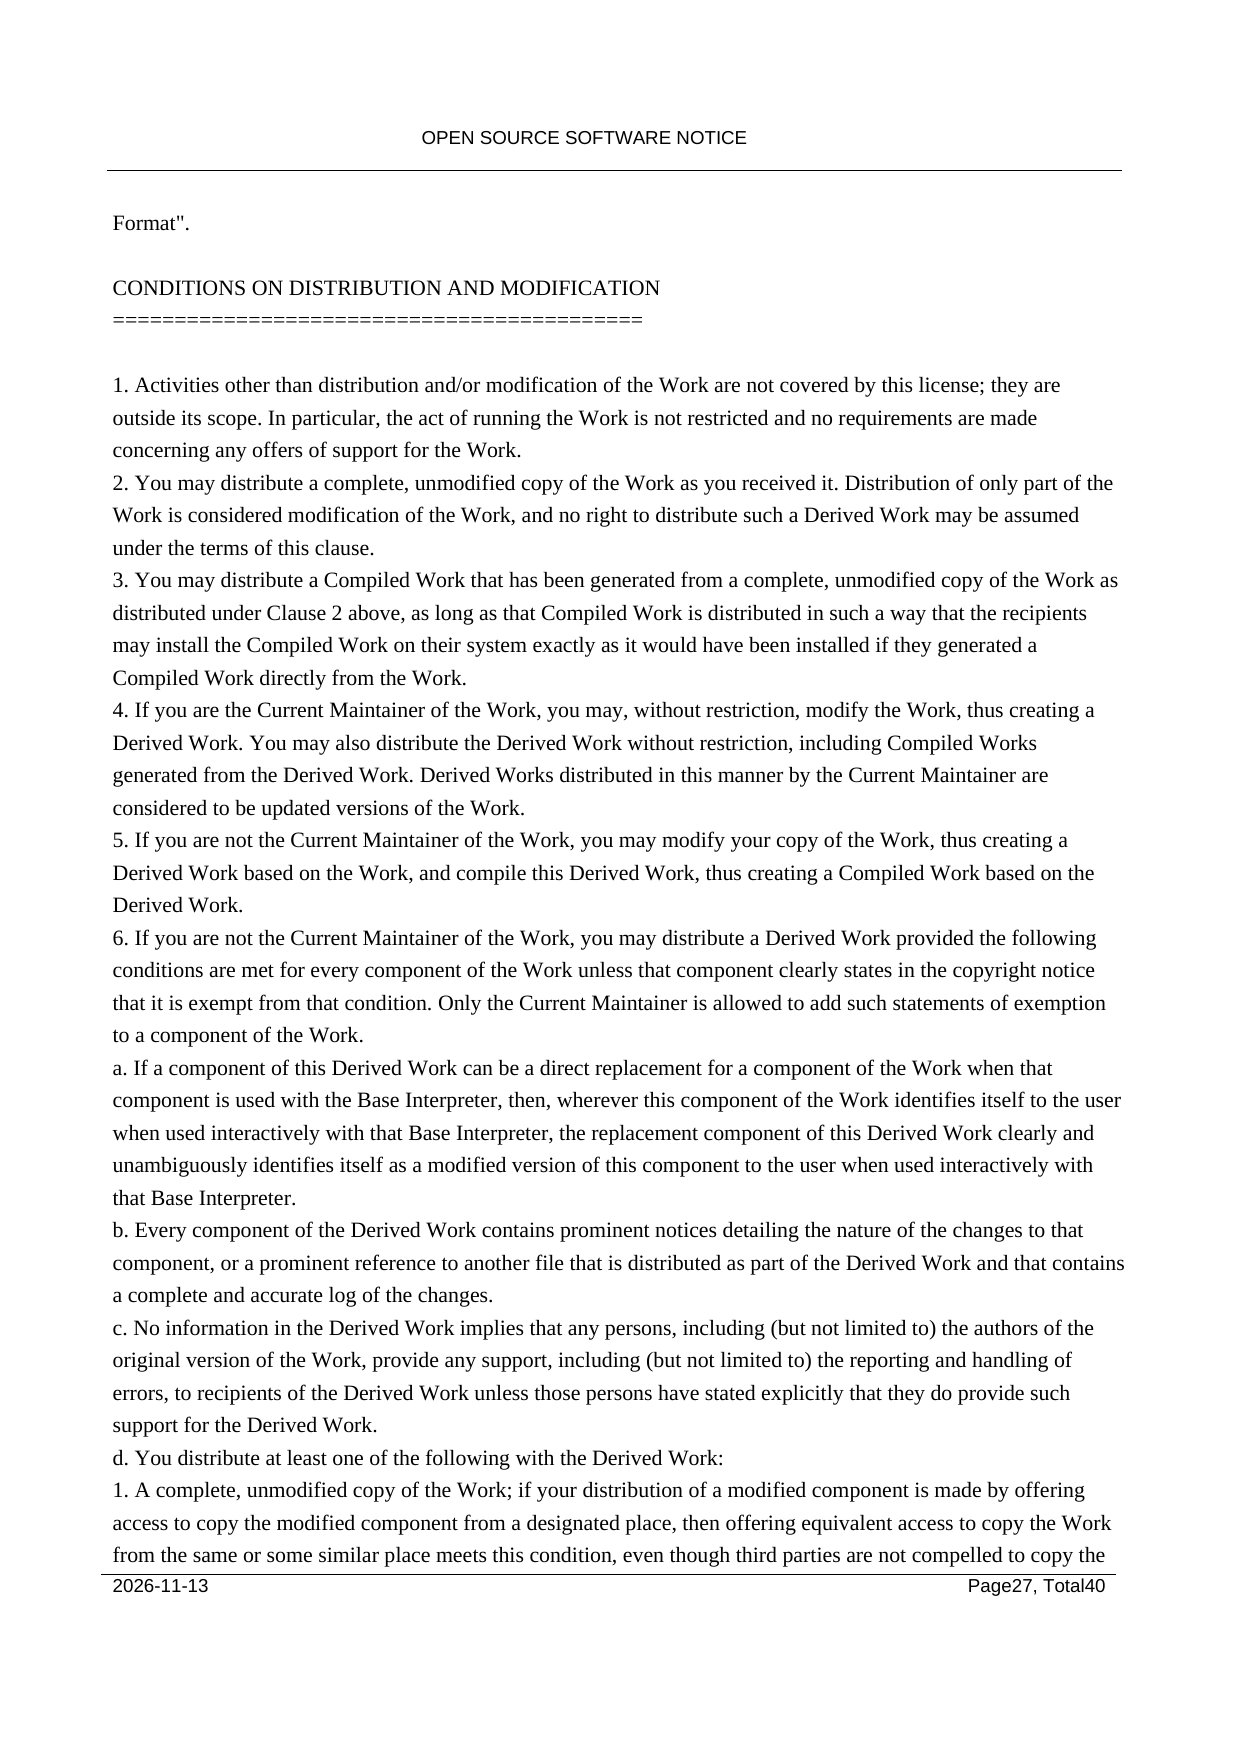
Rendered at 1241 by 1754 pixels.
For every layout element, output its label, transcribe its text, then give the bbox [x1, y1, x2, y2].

text 4. If you are the Current Maintainer of the Work, you may, without restriction, modify the Work, thus creating a Derived Work. You may also distribute the Derived Work without restriction, including Compiled Works generated from the Derived Work. Derived Works distributed in this manner by the Current Maintainer are considered to be updated versions of the Work. [112, 694, 1128, 824]
text CONDITIONS ON DISTRIBUTION AND MODIFICATION [112, 271, 1128, 304]
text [112, 1474, 1128, 1571]
text 3. You may distribute a Compiled Work that has been generated from a complete, unmodified copy of the Work as distributed under Clause 2 above, as long as that Compiled Work is distributed in such a way that the recipients may install the Compiled Work on their system exactly as it would have been installed if they generated a Compiled Work directly from the Work. [112, 564, 1128, 694]
text b. Every component of the Derived Work contains prominent notices detailing the nature of the changes to that component, or a prominent reference to another file that is distributed as part of the Derived Work and that contains a complete and accurate log of the changes. [112, 1214, 1128, 1311]
text 2. You may distribute a complete, unmodified copy of the Work as you received it. Distribution of only part of the Work is considered modification of the Work, and no right to distribute such a Derived Work may be assumed under the terms of this clause. [112, 466, 1128, 564]
text 5. If you are not the Current Maintainer of the Work, you may modify your copy of the Work, thus creating a Derived Work based on the Work, and compile this Derived Work, thus creating a Compiled Work based on the Derived Work. [112, 824, 1128, 921]
text d. You distribute at least one of the following with the Derived Work: [112, 1441, 1128, 1474]
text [112, 206, 1128, 239]
text 6. If you are not the Current Maintainer of the Work, you may distribute a Derived Work provided the following conditions are met for every component of the Work unless that component clearly states in the copyright notice that it is exempt from that condition. Only the Current Maintainer is allowed to add such statements of exemption to a component of the Work. [112, 921, 1128, 1051]
text =========================================== [112, 304, 1128, 336]
text a. If a component of this Derived Work can be a direct replacement for a component of the Work when that component is used with the Base Interpreter, then, wherever this component of the Work identifies itself to the user when used interactively with that Base Interpreter, the replacement component of this Derived Work clearly and unambiguously identifies itself as a modified version of this component to the user when used interactively with that Base Interpreter. [112, 1051, 1128, 1214]
text c. No information in the Derived Work implies that any persons, including (but not limited to) the authors of the original version of the Work, provide any support, including (but not limited to) the reporting and handling of errors, to recipients of the Derived Work unless those persons have stated explicitly that they do provide such support for the Derived Work. [112, 1311, 1128, 1441]
text 1. Activities other than distribution and/or modification of the Work are not covered by this license; they are outside its scope. In particular, the act of running the Work is not restricted and no requirements are made concerning any offers of support for the Work. [112, 369, 1128, 466]
